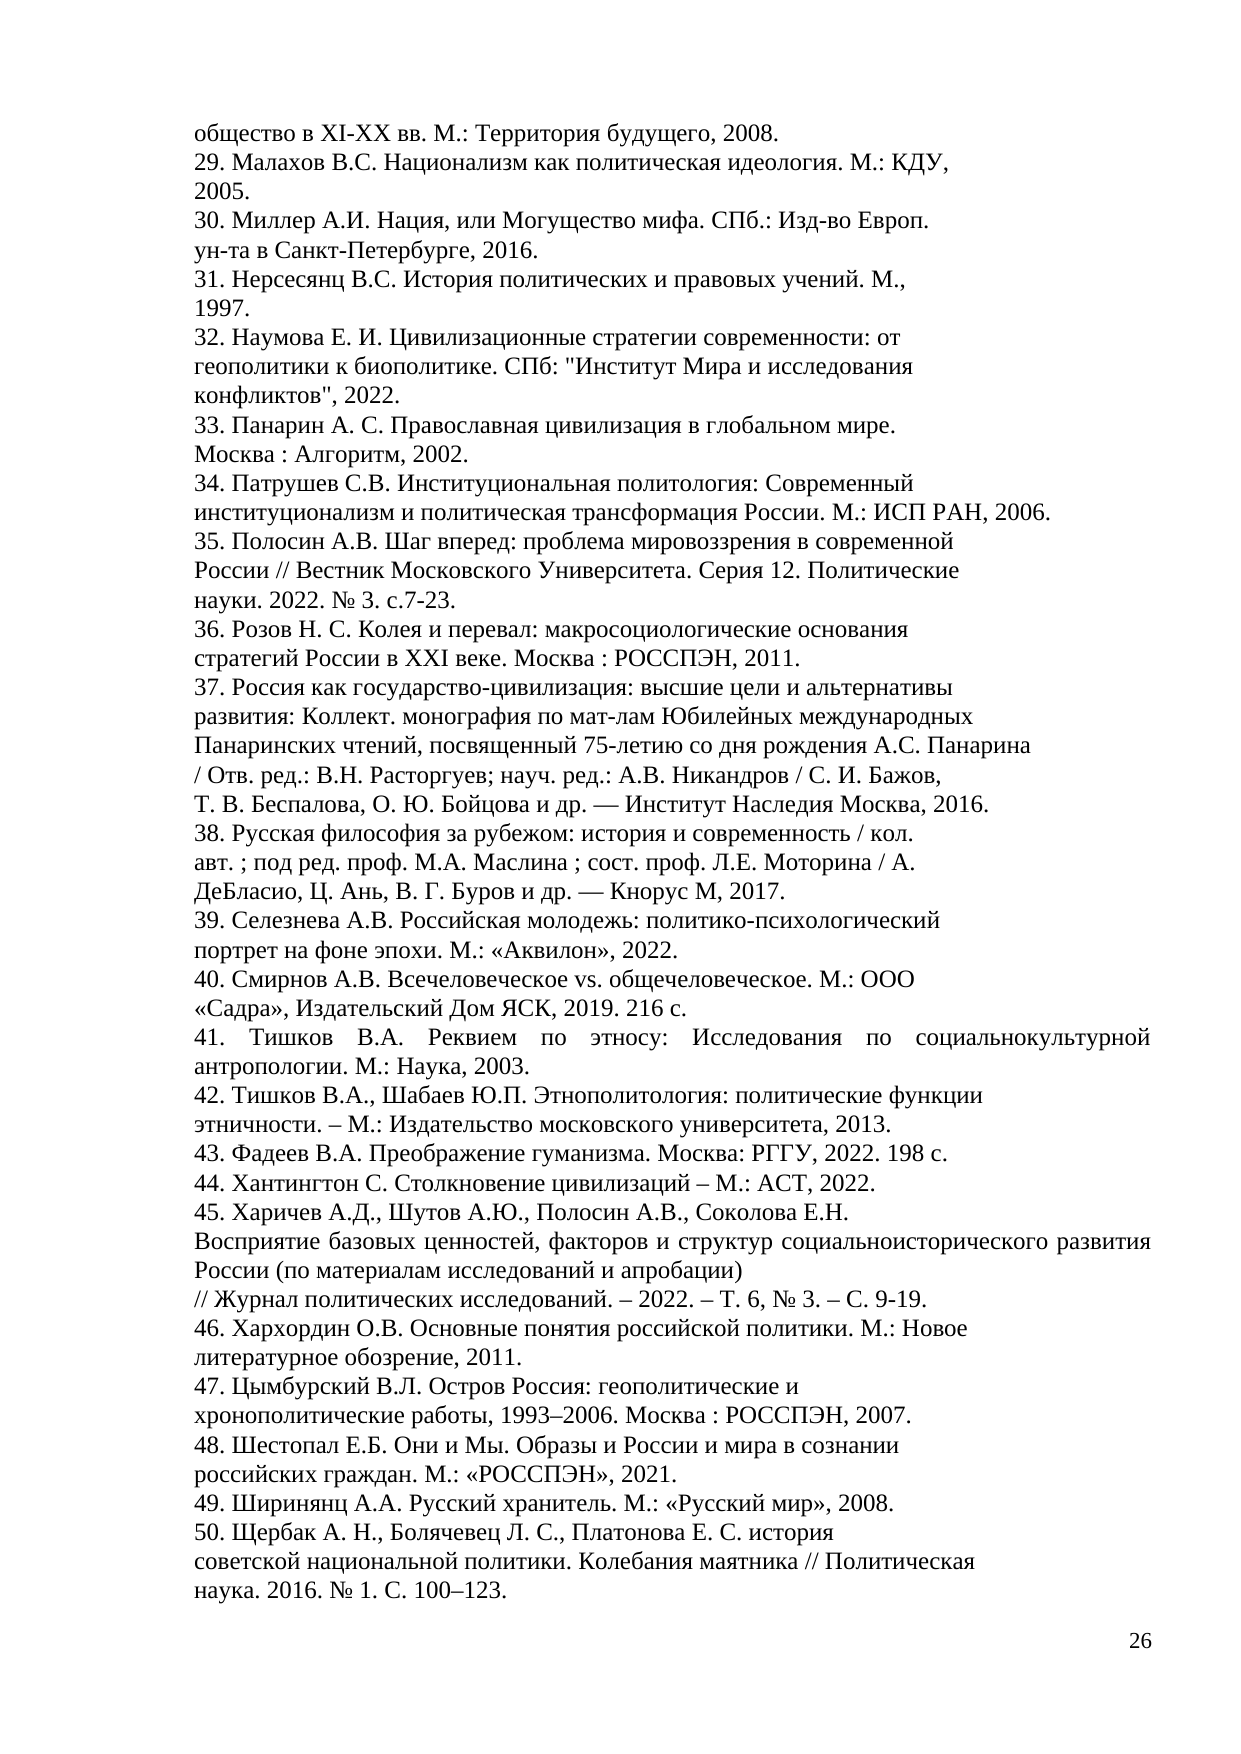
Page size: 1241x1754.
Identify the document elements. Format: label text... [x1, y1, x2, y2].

text 35. Полосин А.В. Шаг вперед: проблема мировоззрения в современной [194, 526, 1152, 555]
text 39. Селезнева А.В. Российская молодежь: политико-психологический [194, 906, 1152, 934]
text общество в XI-XX вв. М.: Территория будущего, 2008. [194, 118, 1152, 147]
text хронополитические работы, 1993–2006. Москва : РОССПЭН, 2007. [194, 1401, 1152, 1429]
text Восприятие базовых ценностей, факторов и структур социальноисторического развития России (по материалам исследований и апробации) [194, 1226, 1152, 1283]
text 47. Цымбурский В.Л. Остров Россия: геополитические и [194, 1371, 1152, 1400]
text 32. Наумова Е. И. Цивилизационные стратегии современности: от [194, 322, 1152, 351]
text науки. 2022. № 3. c.7-23. [194, 585, 1152, 613]
text российских граждан. М.: «РОССПЭН», 2021. [194, 1459, 1152, 1488]
text 37. Россия как государство-цивилизация: высшие цели и альтернативы [194, 672, 1152, 701]
text ДеБласио, Ц. Ань, В. Г. Буров и др. — Кнорус М, 2017. [194, 876, 1152, 905]
text советской национальной политики. Колебания маятника // Политическая [194, 1546, 1152, 1575]
text «Садра», Издательский Дом ЯСК, 2019. 216 с. [194, 993, 1152, 1022]
text 46. Хархордин О.В. Основные понятия российской политики. М.: Новое [194, 1313, 1152, 1342]
text 45. Харичев А.Д., Шутов А.Ю., Полосин А.В., Соколова Е.Н. [194, 1197, 1152, 1226]
text 31. Нерсесянц В.С. История политических и правовых учений. М., [194, 264, 1152, 293]
text 34. Патрушев С.В. Институциональная политология: Современный [194, 468, 1152, 497]
text 49. Ширинянц А.А. Русский хранитель. М.: «Русский мир», 2008. [194, 1488, 1152, 1517]
text 33. Панарин А. С. Православная цивилизация в глобальном мире. [194, 410, 1152, 438]
text литературное обозрение, 2011. [194, 1342, 1152, 1371]
text 50. Щербак А. Н., Болячевец Л. С., Платонова Е. С. история [194, 1517, 1152, 1546]
text портрет на фоне эпохи. М.: «Аквилон», 2022. [194, 935, 1152, 963]
text 30. Миллер А.И. Нация, или Могущество мифа. СПб.: Изд-во Европ. [194, 206, 1152, 234]
text России // Вестник Московского Университета. Серия 12. Политические [194, 556, 1152, 584]
text // Журнал политических исследований. – 2022. – Т. 6, № 3. – С. 9-19. [194, 1284, 1152, 1313]
text 38. Русская философия за рубежом: история и современность / кол. [194, 818, 1152, 847]
text 1997. [194, 293, 1152, 322]
text ун-та в Санкт-Петербурге, 2016. [194, 235, 1152, 263]
text Панаринских чтений, посвященный 75-летию со дня рождения А.С. Панарина [194, 731, 1152, 759]
text 2005. [194, 176, 1152, 205]
text институционализм и политическая трансформация России. М.: ИСП РАН, 2006. [194, 497, 1152, 526]
text 41. Тишков В.А. Реквием по этносу: Исследования по социальнокультурной антропологии. М.: Наука, 2003. [194, 1022, 1152, 1080]
text 42. Тишков В.А., Шабаев Ю.П. Этнополитология: политические функции [194, 1080, 1152, 1109]
text 44. Хантингтон С. Столкновение цивилизаций – М.: АСТ, 2022. [194, 1168, 1152, 1196]
text 36. Розов Н. С. Колея и перевал: макросоциологические основания [194, 614, 1152, 643]
text геополитики к биополитике. СПб: "Институт Мира и исследования [194, 351, 1152, 380]
text / Отв. ред.: В.Н. Расторгуев; науч. ред.: А.В. Никандров / С. И. Бажов, [194, 760, 1152, 788]
text 40. Смирнов А.В. Всечеловеческое vs. общечеловеческое. М.: ООО [194, 964, 1152, 993]
text конфликтов", 2022. [194, 381, 1152, 409]
text 48. Шестопал Е.Б. Они и Мы. Образы и России и мира в сознании [194, 1430, 1152, 1458]
text наука. 2016. № 1. С. 100–123. [194, 1576, 1152, 1604]
text 29. Малахов В.С. Национализм как политическая идеология. М.: КДУ, [194, 147, 1152, 176]
text авт. ; под ред. проф. М.А. Маслина ; сост. проф. Л.Е. Моторина / А. [194, 847, 1152, 876]
text развития: Коллект. монография по мат-лам Юбилейных международных [194, 701, 1152, 730]
text 43. Фадеев В.А. Преображение гуманизма. Москва: РГГУ, 2022. 198 с. [194, 1138, 1152, 1167]
text стратегий России в XXI веке. Москва : РОССПЭН, 2011. [194, 643, 1152, 672]
text Т. В. Беспалова, О. Ю. Бойцова и др. — Институт Наследия Москва, 2016. [194, 789, 1152, 818]
text Москва : Алгоритм, 2002. [194, 439, 1152, 468]
text этничности. – М.: Издательство московского университета, 2013. [194, 1109, 1152, 1138]
